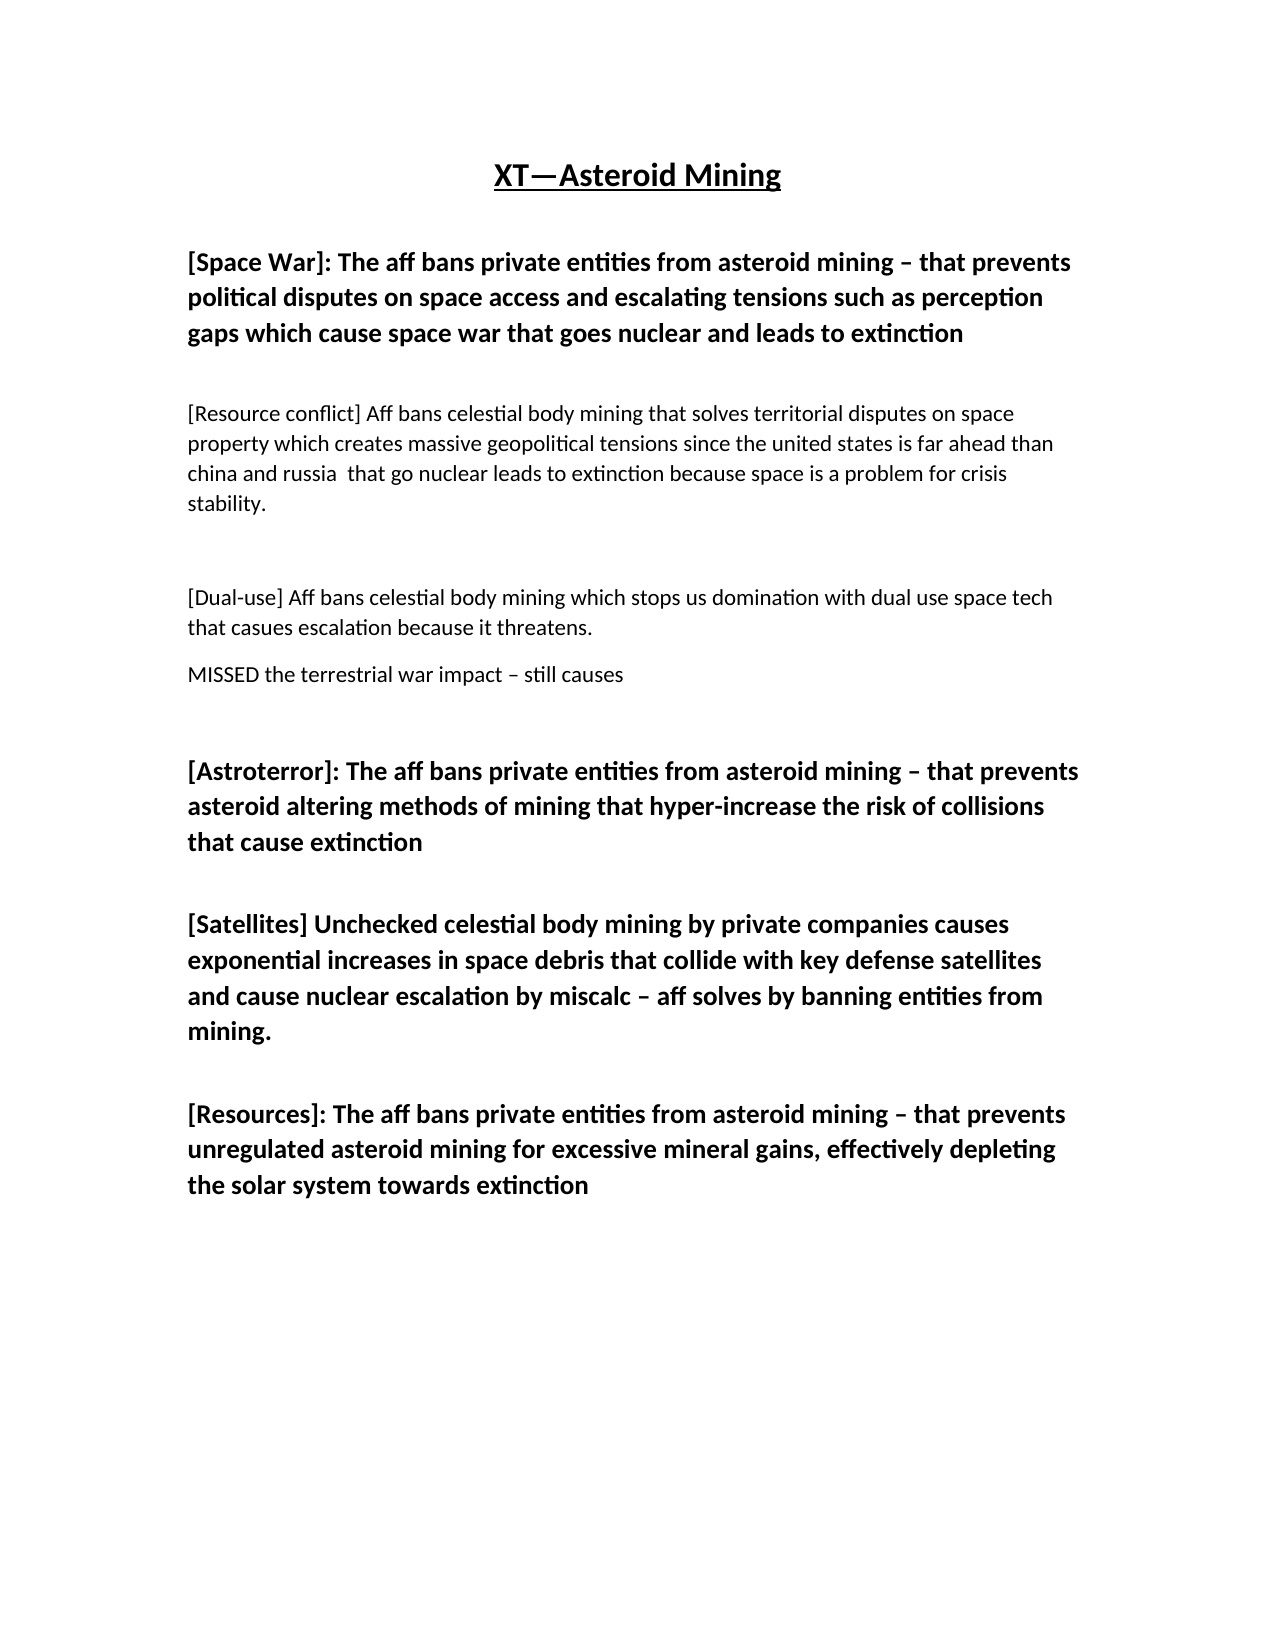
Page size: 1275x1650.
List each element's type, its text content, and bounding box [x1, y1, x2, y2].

subtitle [Space War]: The aff bans private entities from asteroid mining – that prevents political disputes on space access and escalating tensions such as perception gaps which cause space war that goes nuclear and leads to extinction [187, 245, 1087, 349]
subtitle XT—Asteroid Mining [187, 154, 1087, 195]
text [Resource conflict] Aff bans celestial body mining that solves territorial disputes on space property which creates massive geopolitical tensions since the united states is far ahead than china and russia that go nuclear leads to extinction because space is a problem for crisis stability. [187, 399, 1087, 517]
text MISSED the terrestrial war impact – still causes [187, 660, 1087, 688]
subtitle [Resources]: The aff bans private entities from asteroid mining – that prevents unregulated asteroid mining for excessive mineral gains, effectively depleting the solar system towards extinction [187, 1097, 1087, 1201]
text [Dual-use] Aff bans celestial body mining which stops us domination with dual use space tech that casues escalation because it threatens. [187, 583, 1087, 641]
subtitle [Astroterror]: The aff bans private entities from asteroid mining – that prevents asteroid altering methods of mining that hyper-increase the risk of collisions that cause extinction [187, 754, 1087, 858]
subtitle [Satellites] Unchecked celestial body mining by private companies causes exponential increases in space debris that collide with key defense satellites and cause nuclear escalation by miscalc – aff solves by banning entities from mining. [187, 908, 1087, 1048]
